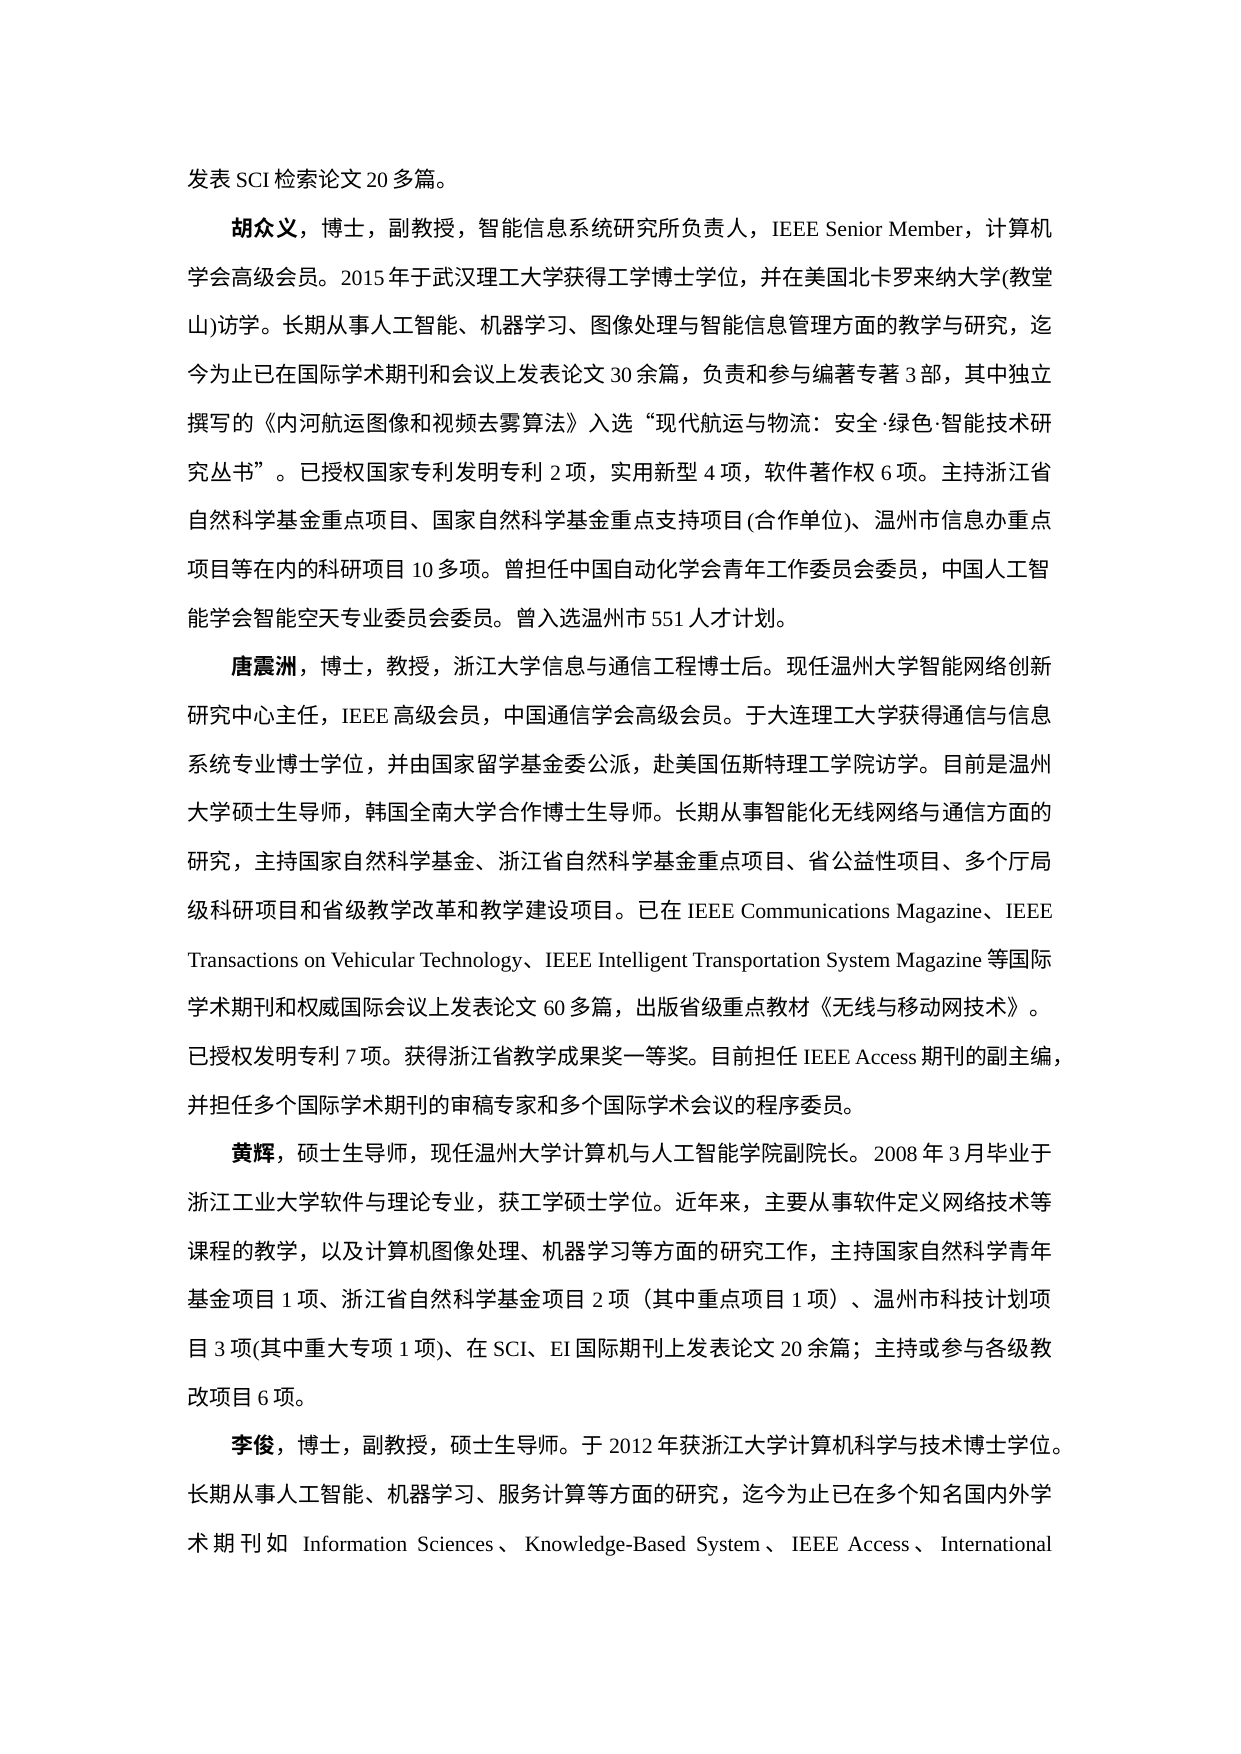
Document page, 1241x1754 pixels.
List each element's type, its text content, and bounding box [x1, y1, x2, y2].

text 唐震洲，博士，教授，浙江大学信息与通信工程博士后。现任温州大学智能网络创新研究中心主任，IEEE高级会员，中国通信学会高级会员。于大连理工大学获得通信与信息系统专业博士学位，并由国家留学基金委公派，赴美国伍斯特理工学院访学。目前是温州大学硕士生导师，韩国全南大学合作博士生导师。长期从事智能化无线网络与通信方面的研究，主持国家自然科学基金、浙江省自然科学基金重点项目、省公益性项目、多个厅局级科研项目和省级教学改革和教学建设项目。已在IEEE Communications Magazine、IEEE Transactions on Vehicular Technology、IEEE Intelligent Transportation System Magazine等国际学术期刊和权威国际会议上发表论文60多篇，出版省级重点教材《无线与移动网技术》。已授权发明专利7项。获得浙江省教学成果奖一等奖。目前担任IEEE Access期刊的副主编，并担任多个国际学术期刊的审稿专家和多个国际学术会议的程序委员。 [187, 649, 1053, 1120]
text 胡众义，博士，副教授，智能信息系统研究所负责人，IEEE Senior Member，计算机学会高级会员。2015年于武汉理工大学获得工学博士学位，并在美国北卡罗来纳大学(教堂山)访学。长期从事人工智能、机器学习、图像处理与智能信息管理方面的教学与研究，迄今为止已在国际学术期刊和会议上发表论文30余篇，负责和参与编著专著3部，其中独立撰写的《内河航运图像和视频去雾算法》入选“现代航运与物流：安全·绿色·智能技术研究丛书”。已授权国家专利发明专利2项，实用新型4项，软件著作权6项。主持浙江省自然科学基金重点项目、国家自然科学基金重点支持项目(合作单位)、温州市信息办重点项目等在内的科研项目10多项。曾担任中国自动化学会青年工作委员会委员，中国人工智能学会智能空天专业委员会委员。曾入选温州市551人才计划。 [187, 210, 1053, 633]
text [187, 1428, 1053, 1558]
text 黄辉，硕士生导师，现任温州大学计算机与人工智能学院副院长。2008年3月毕业于浙江工业大学软件与理论专业，获工学硕士学位。近年来，主要从事软件定义网络技术等课程的教学，以及计算机图像处理、机器学习等方面的研究工作，主持国家自然科学青年基金项目1项、浙江省自然科学基金项目2项（其中重点项目1项）、温州市科技计划项目3项(其中重大专项1项)、在SCI、EI国际期刊上发表论文20余篇；主持或参与各级教改项目6项。 [187, 1136, 1053, 1412]
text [187, 162, 1053, 194]
